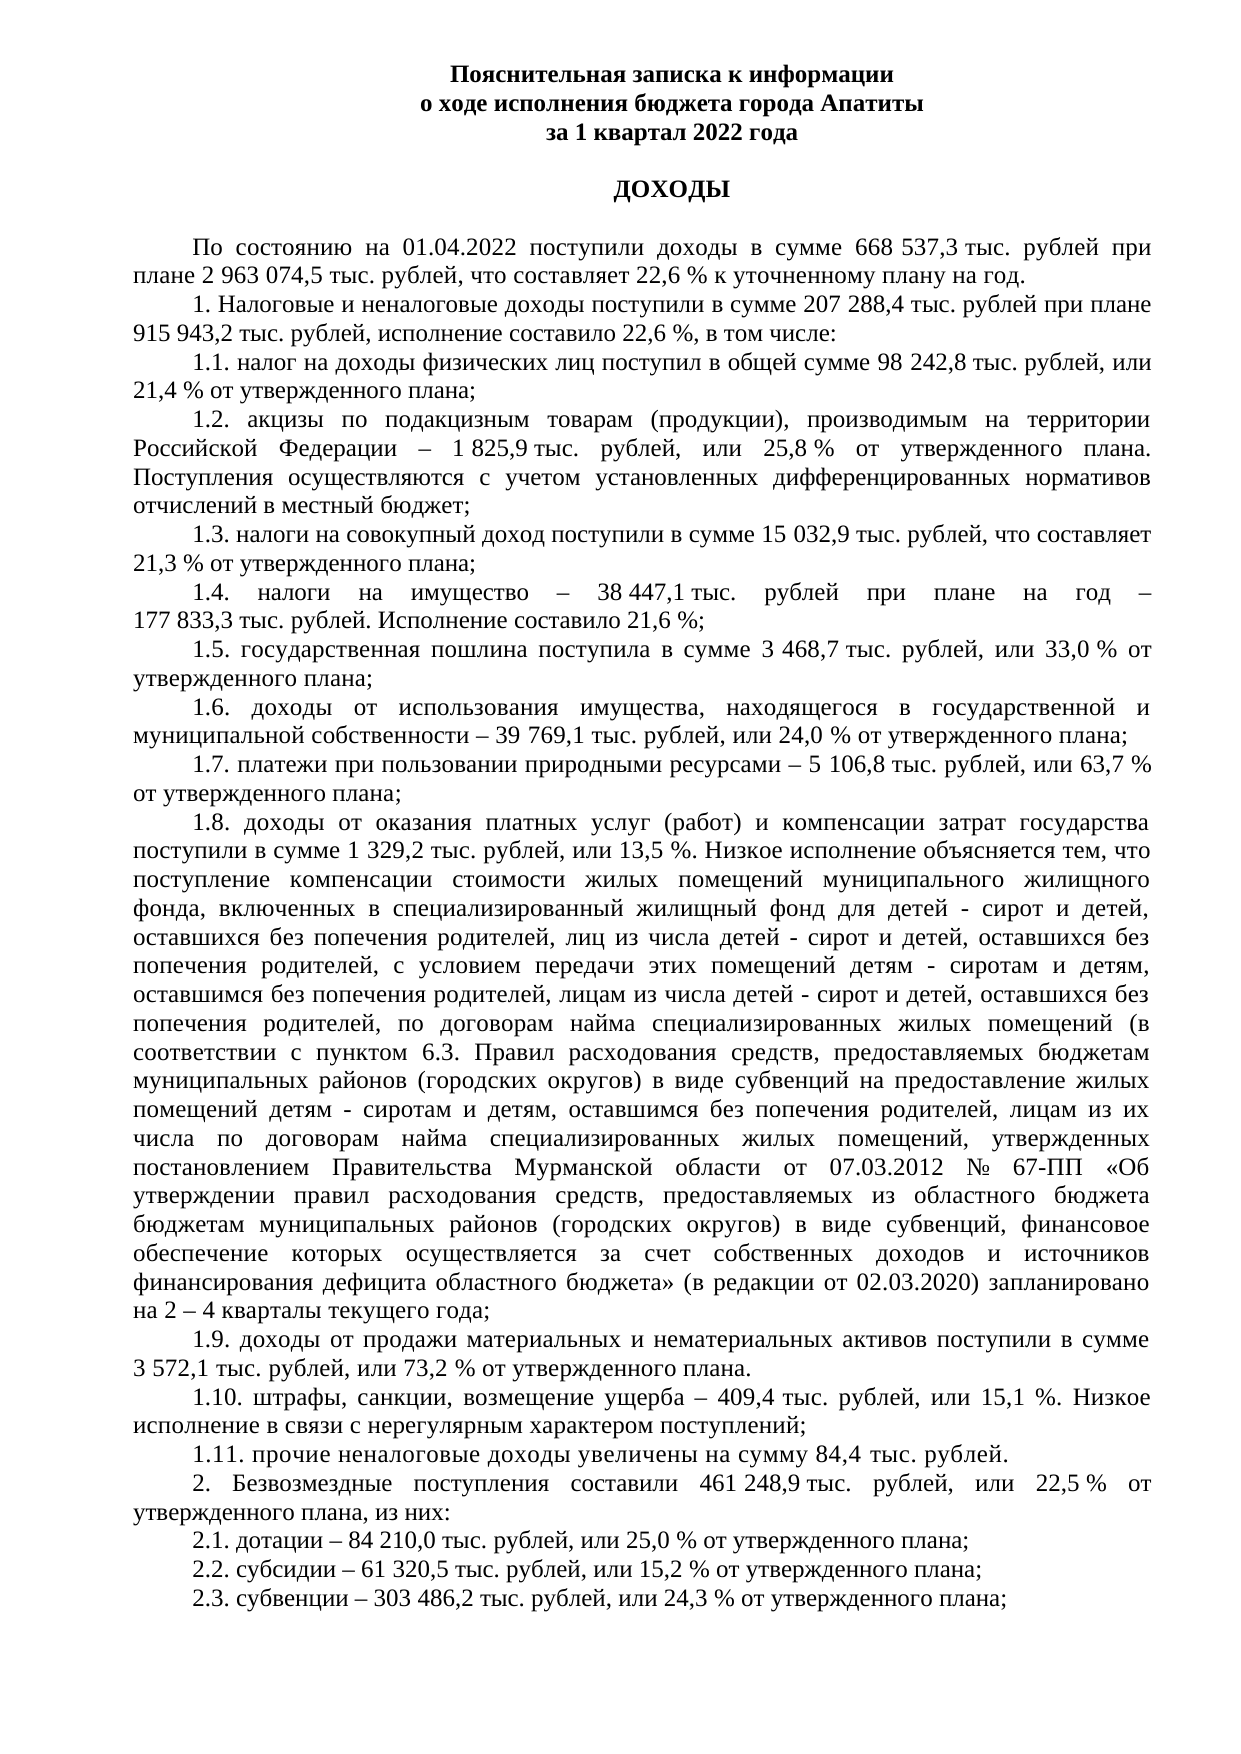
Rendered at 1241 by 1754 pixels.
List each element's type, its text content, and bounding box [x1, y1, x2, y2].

text о ходе исполнения бюджета города Апатиты [133, 88, 1152, 117]
text за 1 квартал 2022 года [133, 117, 1152, 145]
text 1.6. доходы от использования имущества, находящегося в государственной и муниципальной собственности – 39 769,1 тыс. рублей, или 24,0 % от утвержденного плана; [133, 692, 1152, 749]
text 1.2. акцизы по подакцизным товарам (продукции), производимым на территории Российской Федерации – 1 825,9 тыс. рублей, или 25,8 % от утвержденного плана. Поступления осуществляются с учетом установленных дифференцированных нормативов отчислений в местный бюджет; [133, 404, 1152, 519]
text 1.11. прочие неналоговые доходы увеличены на сумму 84,4 тыс. рублей. [133, 1439, 1152, 1468]
text По состоянию на 01.04.2022 поступили доходы в сумме 668 537,3 тыс. рублей при плане 2 963 074,5 тыс. рублей, что составляет 22,6 % к уточненному плану на год. [133, 232, 1152, 289]
text 1.9. доходы от продажи материальных и нематериальных активов поступили в сумме 3 572,1 тыс. рублей, или 73,2 % от утвержденного плана. [133, 1324, 1152, 1382]
text 1.1. налог на доходы физических лиц поступил в общей сумме 98 242,8 тыс. рублей, или 21,4 % от утвержденного плана; [133, 347, 1152, 404]
text Пояснительная записка к информации [133, 59, 1152, 88]
text 1. Налоговые и неналоговые доходы поступили в сумме 207 288,4 тыс. рублей при плане 915 943,2 тыс. рублей, исполнение составило 22,6 %, в том числе: [133, 289, 1152, 347]
text 1.4. налоги на имущество – 38 447,1 тыс. рублей при плане на год – 177 833,3 тыс. рублей. Исполнение составило 21,6 %; [133, 577, 1152, 634]
text 1.8. доходы от оказания платных услуг (работ) и компенсации затрат государства поступили в сумме 1 329,2 тыс. рублей, или 13,5 %. Низкое исполнение объясняется тем, что поступление компенсации стоимости жилых помещений муниципального жилищного фонда, включенных в специализированный жилищный фонд для детей - сирот и детей, оставшихся без попечения родителей, лиц из числа детей - сирот и детей, оставшихся без попечения родителей, с условием передачи этих помещений детям - сиротам и детям, оставшимся без попечения родителей, лицам из числа детей - сирот и детей, оставшихся без попечения родителей, по договорам найма специализированных жилых помещений (в соответствии с пунктом 6.3. Правил расходования средств, предоставляемых бюджетам муниципальных районов (городских округов) в виде субвенций на предоставление жилых помещений детям - сиротам и детям, оставшимся без попечения родителей, лицам из их числа по договорам найма специализированных жилых помещений, утвержденных постановлением Правительства Мурманской области от 07.03.2012 № 67-ПП «Об утверждении правил расходования средств, предоставляемых из областного бюджета бюджетам муниципальных районов (городских округов) в виде субвенций, финансовое обеспечение которых осуществляется за счет собственных доходов и источников финансирования дефицита областного бюджета» (в редакции от 02.03.2020) запланировано на 2 – 4 кварталы текущего года; [133, 807, 1152, 1324]
text 1.3. налоги на совокупный доход поступили в сумме 15 032,9 тыс. рублей, что составляет 21,3 % от утвержденного плана; [133, 519, 1152, 577]
list ДОХОДЫ [133, 174, 1152, 203]
text 2.3. субвенции – 303 486,2 тыс. рублей, или 24,3 % от утвержденного плана; [133, 1583, 1152, 1612]
text 2.1. дотации – 84 210,0 тыс. рублей, или 25,0 % от утвержденного плана; [133, 1525, 1152, 1554]
text 1.7. платежи при пользовании природными ресурсами – 5 106,8 тыс. рублей, или 63,7 % от утвержденного плана; [133, 749, 1152, 807]
text 1.5. государственная пошлина поступила в сумме 3 468,7 тыс. рублей, или 33,0 % от утвержденного плана; [133, 634, 1152, 692]
text 1.10. штрафы, санкции, возмещение ущерба – 409,4 тыс. рублей, или 15,1 %. Низкое исполнение в связи с нерегулярным характером поступлений; [133, 1382, 1152, 1439]
text 2.2. субсидии – 61 320,5 тыс. рублей, или 15,2 % от утвержденного плана; [133, 1554, 1152, 1583]
text 2. Безвозмездные поступления составили 461 248,9 тыс. рублей, или 22,5 % от утвержденного плана, из них: [133, 1468, 1152, 1525]
